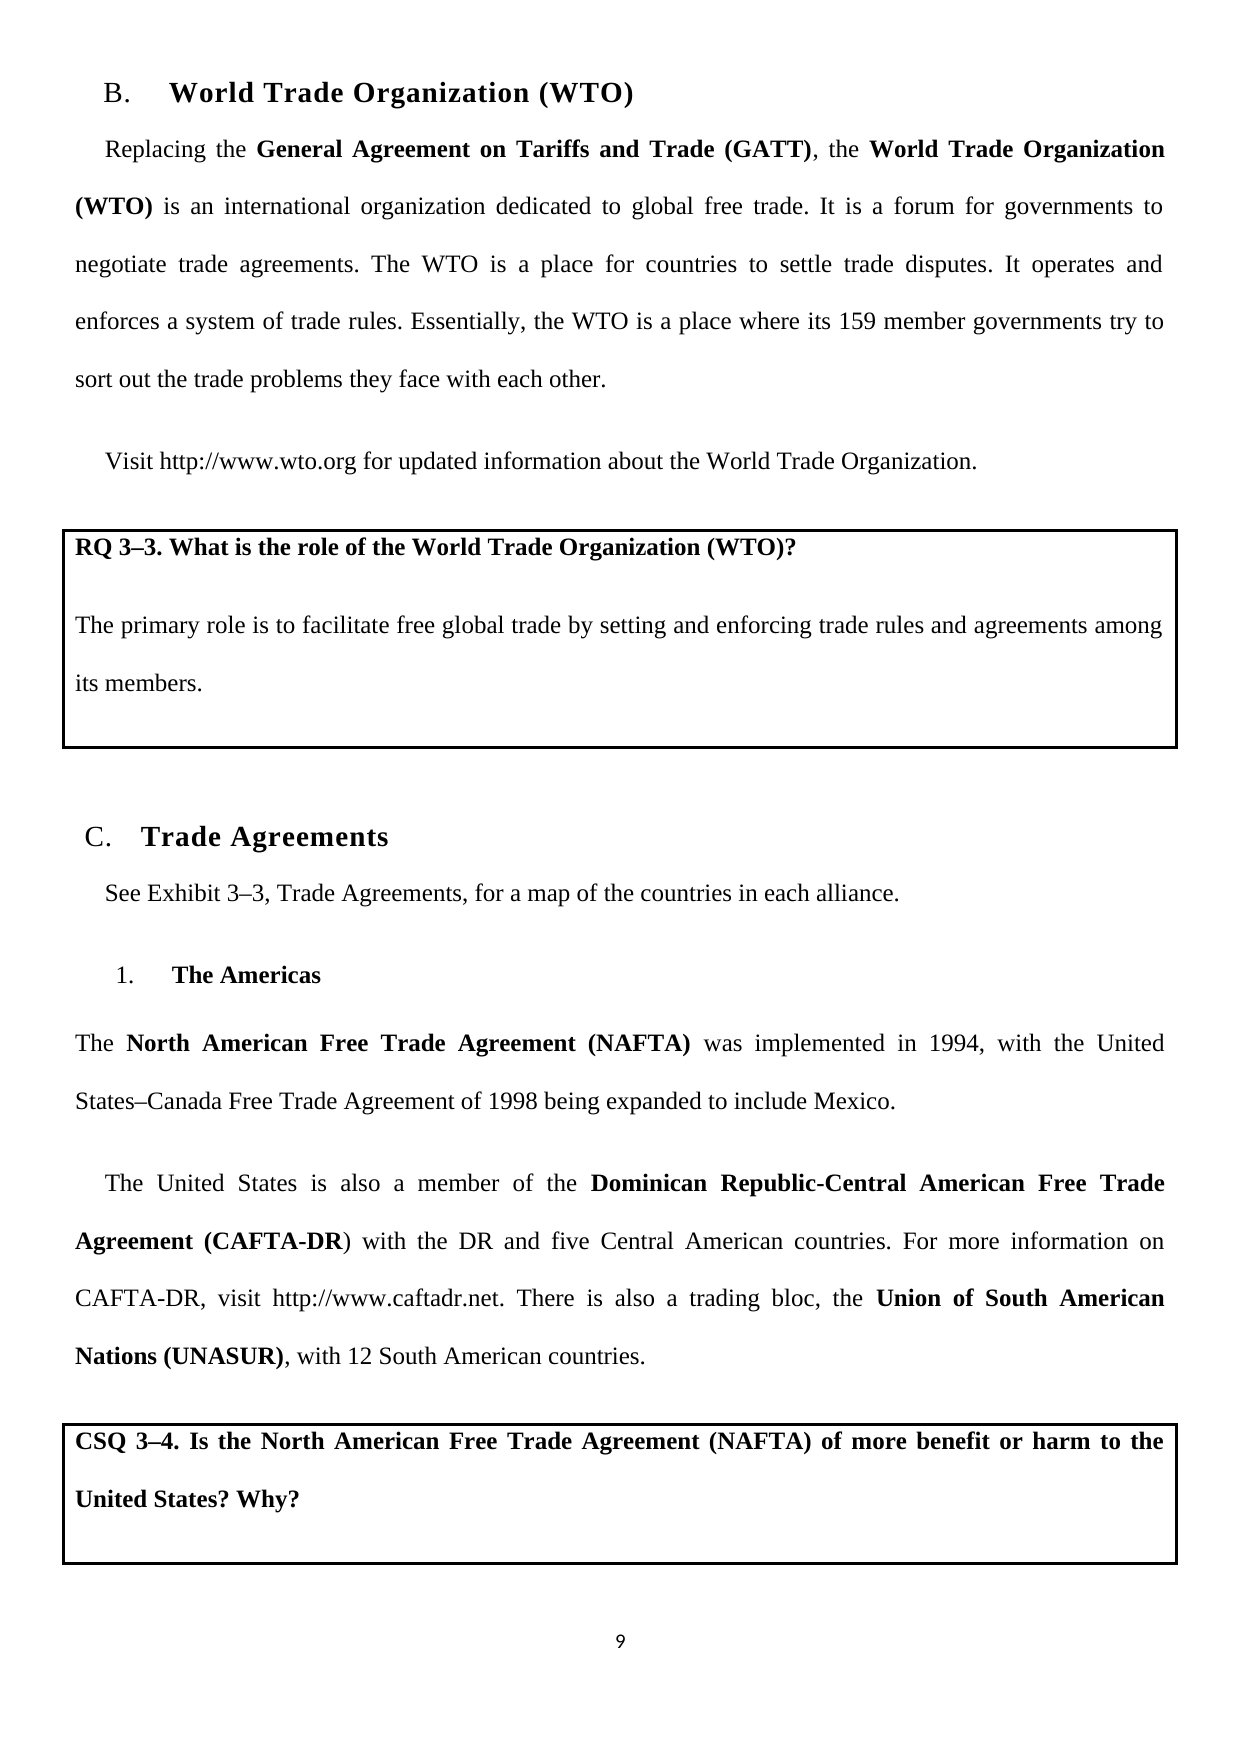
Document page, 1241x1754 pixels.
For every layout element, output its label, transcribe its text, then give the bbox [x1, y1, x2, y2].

table_header RQ 3–3. What is the role of the World Trade Organization (WTO)? The primary role is to facilitate free global trade by setting and enforcing trade rules and agreements among its members. [65, 532, 1175, 746]
text See Exhibit 3–3, Trade Agreements, for a map of the countries in each alliance. [75, 878, 1165, 906]
text The North American Free Trade Agreement (NAFTA) was implemented in 1994, with the United States–Canada Free Trade Agreement of 1998 being expanded to include Mexico. [75, 1028, 1165, 1114]
text Trade Agreements [84, 819, 1165, 852]
list The Americas [134, 960, 1165, 989]
list World Trade Organization (WTO) [103, 75, 1165, 108]
text Replacing the General Agreement on Tariffs and Trade (GATT), the World Trade Organization (WTO) is an international organization dedicated to global free trade. It is a forum for governments to negotiate trade agreements. The WTO is a place for countries to settle trade disputes. It operates and enforces a system of trade rules. Essentially, the WTO is a place where its 159 member governments try to sort out the trade problems they face with each other. [75, 134, 1165, 392]
text Visit http://www.wto.org for updated information about the World Trade Organization. [75, 446, 1165, 475]
text The United States is also a member of the Dominican Republic-Central American Free Trade Agreement (CAFTA-DR) with the DR and five Central American countries. For more information on CAFTA-DR, visit http://www.caftadr.net. There is also a trading bloc, the Union of South American Nations (UNASUR), with 12 South American countries. [75, 1168, 1165, 1369]
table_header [65, 1426, 1175, 1562]
